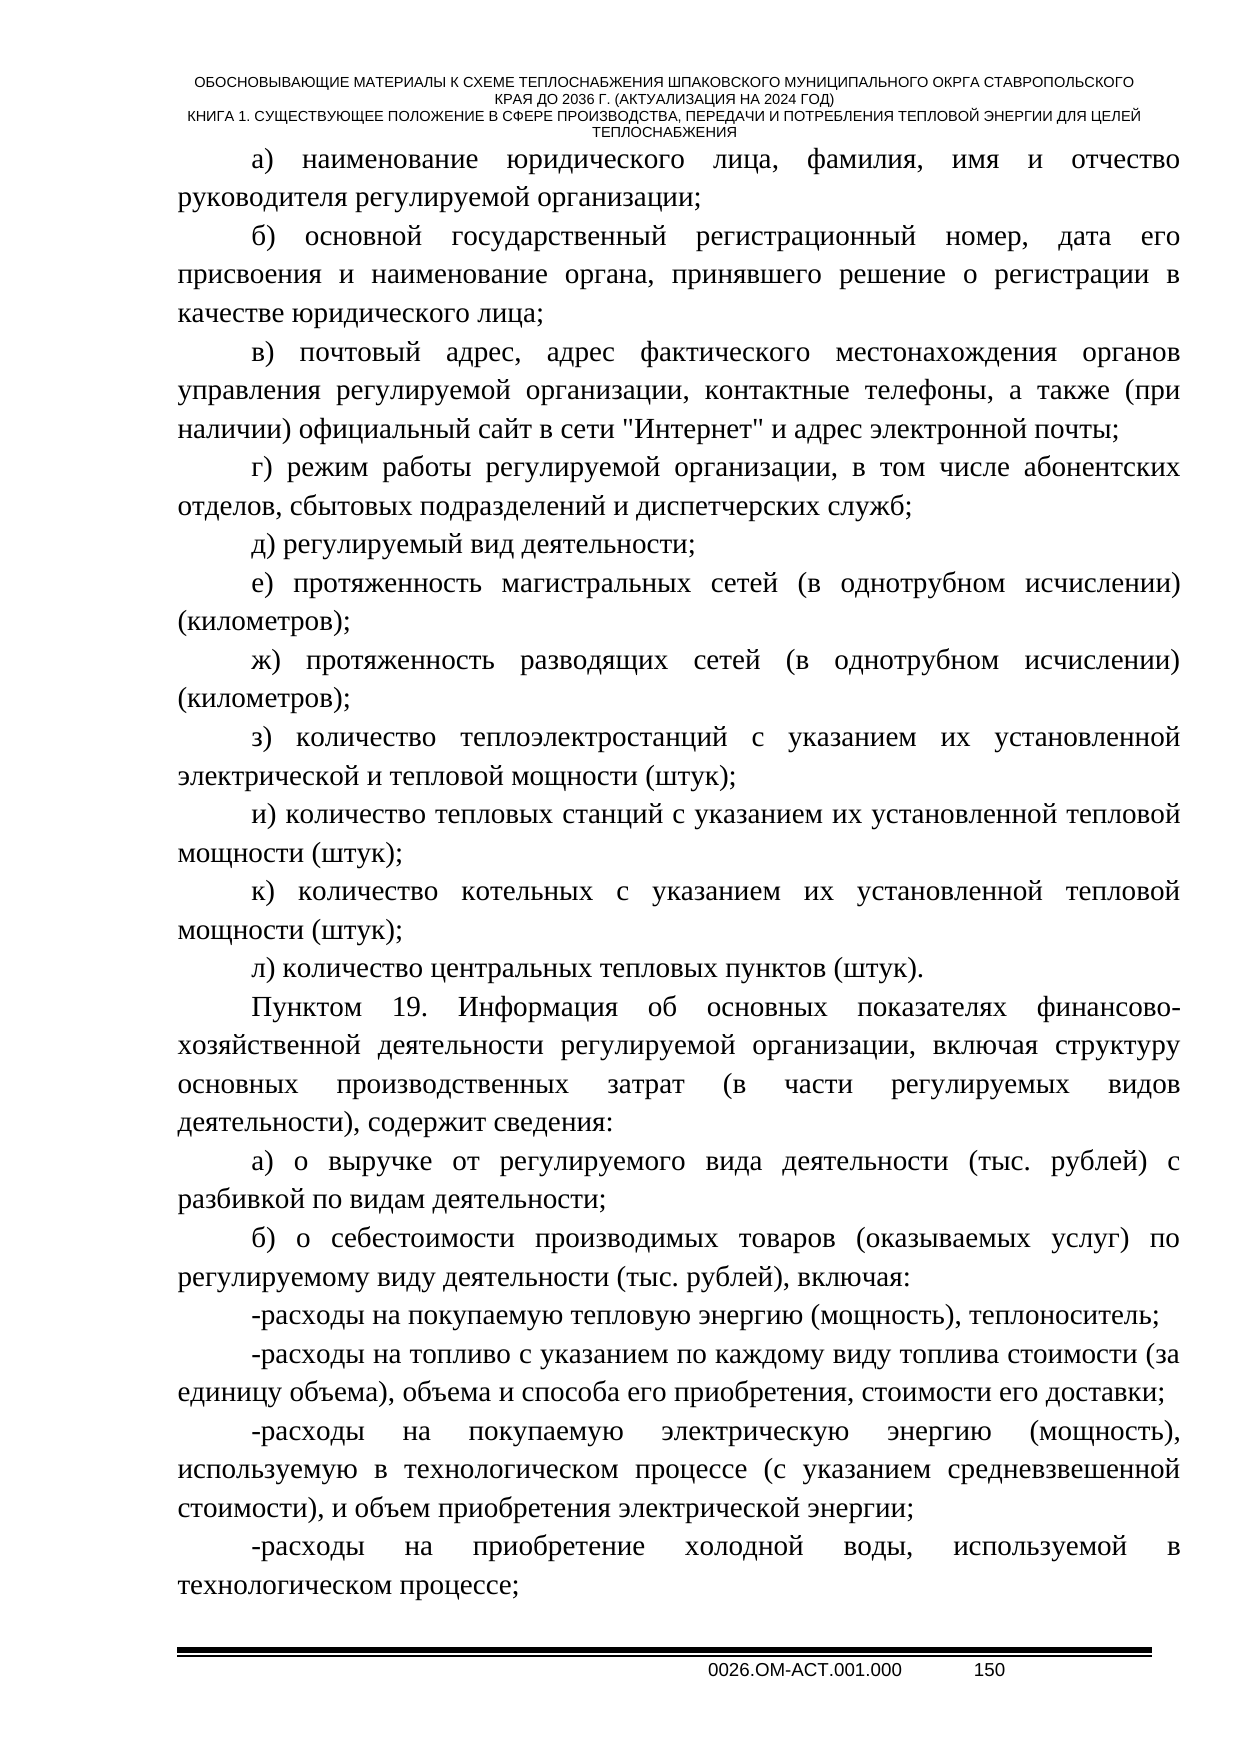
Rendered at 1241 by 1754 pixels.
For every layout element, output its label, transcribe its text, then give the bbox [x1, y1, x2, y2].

text -расходы на покупаемую электрическую энергию (мощность), используемую в технологическом процессе (с указанием средневзвешенной стоимости), и объем приобретения электрической энергии; [177, 1413, 1181, 1523]
text а) наименование юридического лица, фамилия, имя и отчество руководителя регулируемой организации; [177, 141, 1181, 213]
text в) почтовый адрес, адрес фактического местонахождения органов управления регулируемой организации, контактные телефоны, а также (при наличии) официальный сайт в сети "Интернет" и адрес электронной почты; [177, 334, 1181, 444]
text л) количество центральных тепловых пунктов (штук). [177, 950, 1181, 984]
text -расходы на приобретение холодной воды, используемой в технологическом процессе; [177, 1528, 1181, 1601]
text к) количество котельных с указанием их установленной тепловой мощности (штук); [177, 873, 1181, 945]
text Пунктом 19. Информация об основных показателях финансово-хозяйственной деятельности регулируемой организации, включая структуру основных производственных затрат (в части регулируемых видов деятельности), содержит сведения: [177, 989, 1181, 1138]
text г) режим работы регулируемой организации, в том числе абонентских отделов, сбытовых подразделений и диспетчерских служб; [177, 449, 1181, 521]
text б) основной государственный регистрационный номер, дата его присвоения и наименование органа, принявшего решение о регистрации в качестве юридического лица; [177, 218, 1181, 329]
text -расходы на покупаемую тепловую энергию (мощность), теплоноситель; [177, 1297, 1181, 1331]
text и) количество тепловых станций с указанием их установленной тепловой мощности (штук); [177, 796, 1181, 868]
text -расходы на топливо с указанием по каждому виду топлива стоимости (за единицу объема), объема и способа его приобретения, стоимости его доставки; [177, 1336, 1181, 1408]
text е) протяженность магистральных сетей (в однотрубном исчислении) (километров); [177, 565, 1181, 637]
text з) количество теплоэлектростанций с указанием их установленной электрической и тепловой мощности (штук); [177, 719, 1181, 791]
text ж) протяженность разводящих сетей (в однотрубном исчислении) (километров); [177, 642, 1181, 714]
text д) регулируемый вид деятельности; [177, 526, 1181, 560]
text а) о выручке от регулируемого вида деятельности (тыс. рублей) с разбивкой по видам деятельности; [177, 1143, 1181, 1215]
text б) о себестоимости производимых товаров (оказываемых услуг) по регулируемому виду деятельности (тыс. рублей), включая: [177, 1220, 1181, 1292]
